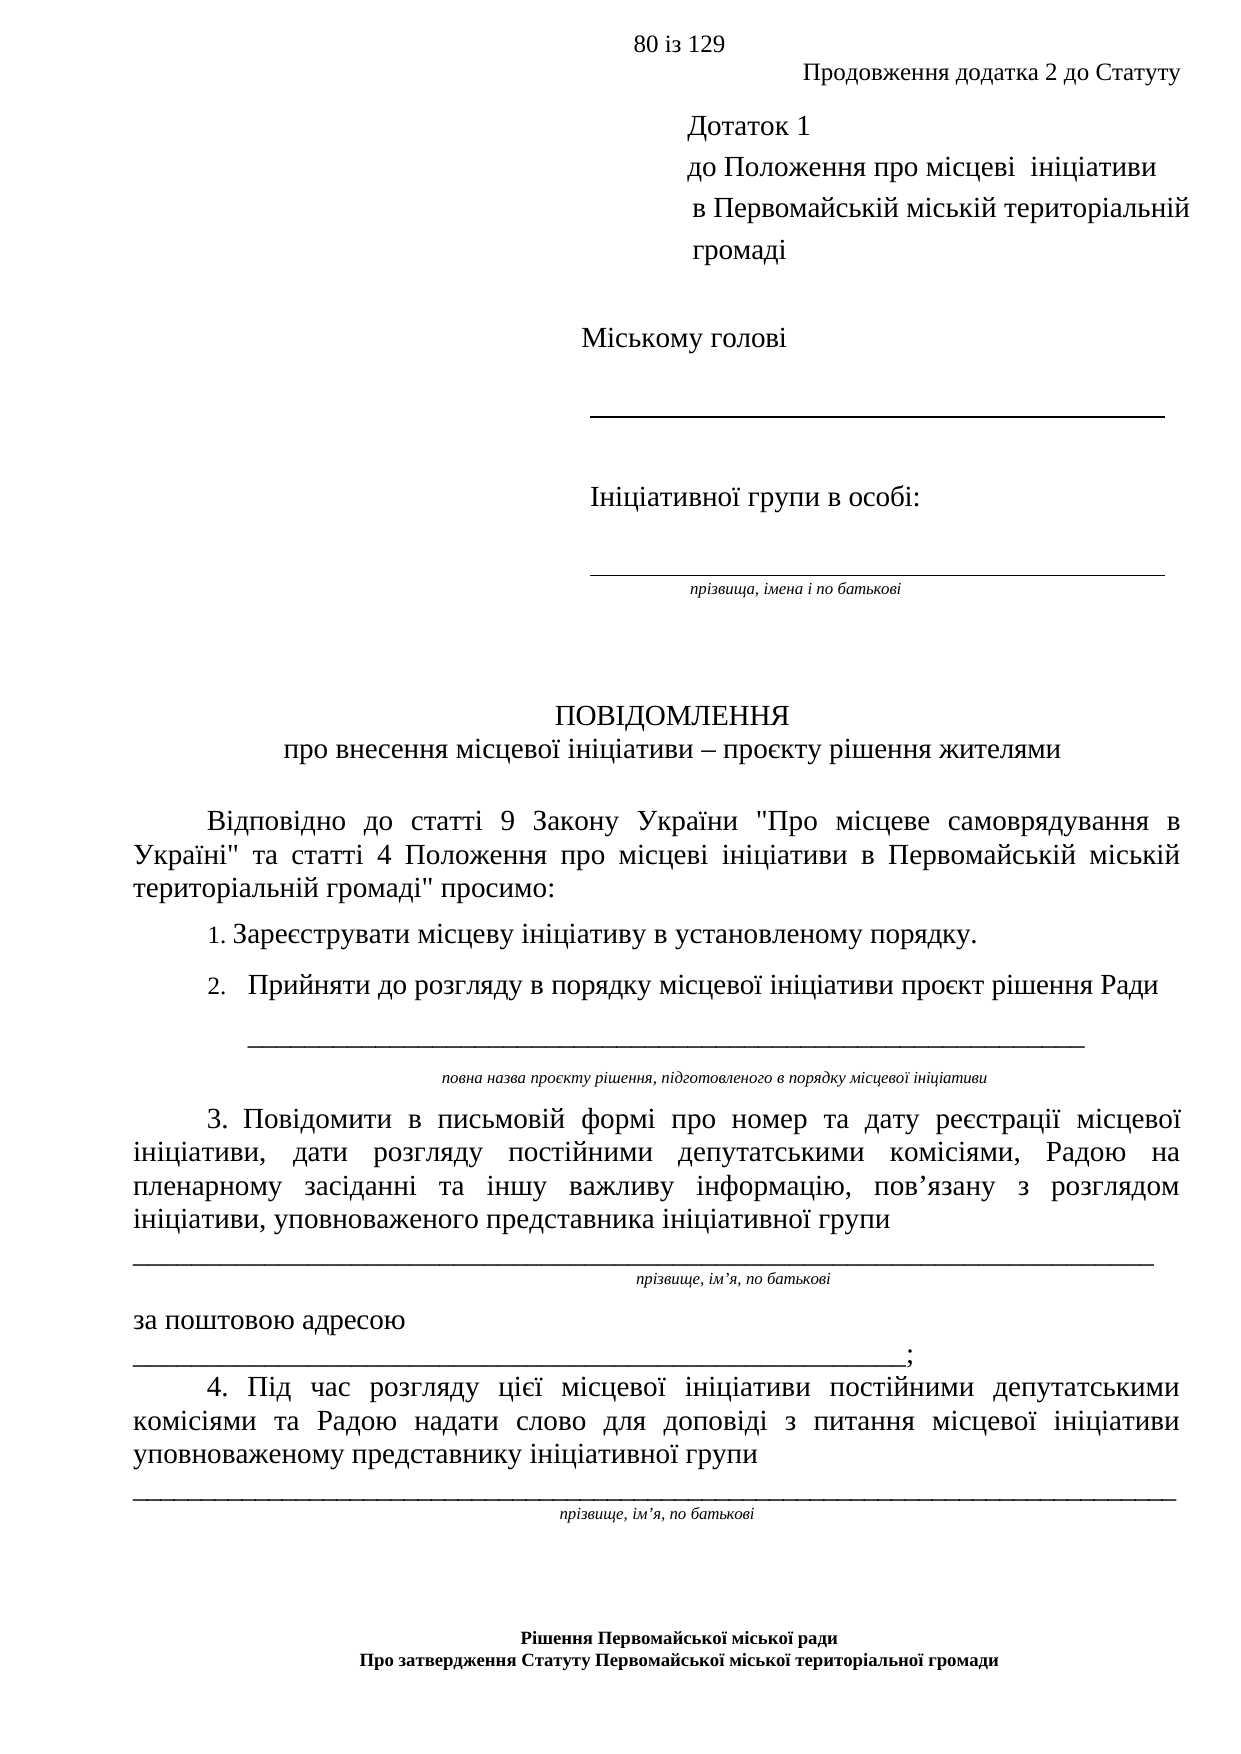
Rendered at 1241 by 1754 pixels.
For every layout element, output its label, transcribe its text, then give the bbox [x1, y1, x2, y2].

text Міському голові [142, 320, 1226, 354]
list повна назва проєкту рішення, підготовленого в порядку місцевої ініціативи [248, 1067, 1181, 1101]
text Відповідно до статті 9 Закону України "Про місцеве самоврядування в Україні" та статті 4 Положення про місцеві ініціативи в Первомайській міській територіальній громаді" просимо: [133, 803, 1181, 904]
text прізвище, ім’я, по батькові [133, 1503, 1181, 1537]
text Дотаток 1 [133, 108, 1226, 142]
text громаді [532, 232, 1226, 265]
text прізвища, імена і по батькові [133, 549, 1226, 612]
list Прийняти до розгляду в порядку місцевої ініціативи проєкт рішення Ради [207, 967, 1181, 1000]
text 4. Під час розгляду цієї місцевої ініціативи постійними депутатськими комісіями та Радою надати слово для доповіді з питання місцевої ініціативи уповноваженому представнику ініціативної групи [133, 1369, 1181, 1470]
text 3. Повідомити в письмовій формі про номер та дату реєстрації місцевої ініціативи, дати розгляду постійними депутатськими комісіями, Радою на пленарному засіданні та іншу важливу інформацію, пов’язану з розглядом ініціативи, уповноваженого представника ініціативної групи [133, 1101, 1181, 1235]
text _____________________________________________________________________________ [133, 1470, 1181, 1503]
text ПОВІДОМЛЕННЯ [163, 698, 1181, 731]
text в Первомайській міській територіальній [532, 191, 1226, 224]
text за поштовою адресою _____________________________________________________; [133, 1302, 1181, 1369]
list ___________________________________________________________ [248, 1017, 1181, 1051]
text до Положення про місцеві ініціативи [133, 149, 1226, 183]
text Ініціативної групи в особі: [590, 479, 1226, 512]
text ______________________________________________________________________ [133, 1235, 1181, 1269]
text про внесення місцевої ініціативи – проєкту рішення жителями [163, 731, 1181, 765]
text прізвище, ім’я, по батькові [286, 1269, 1181, 1302]
list Зареєструвати місцеву ініціативу в установленому порядку. [207, 916, 1181, 950]
